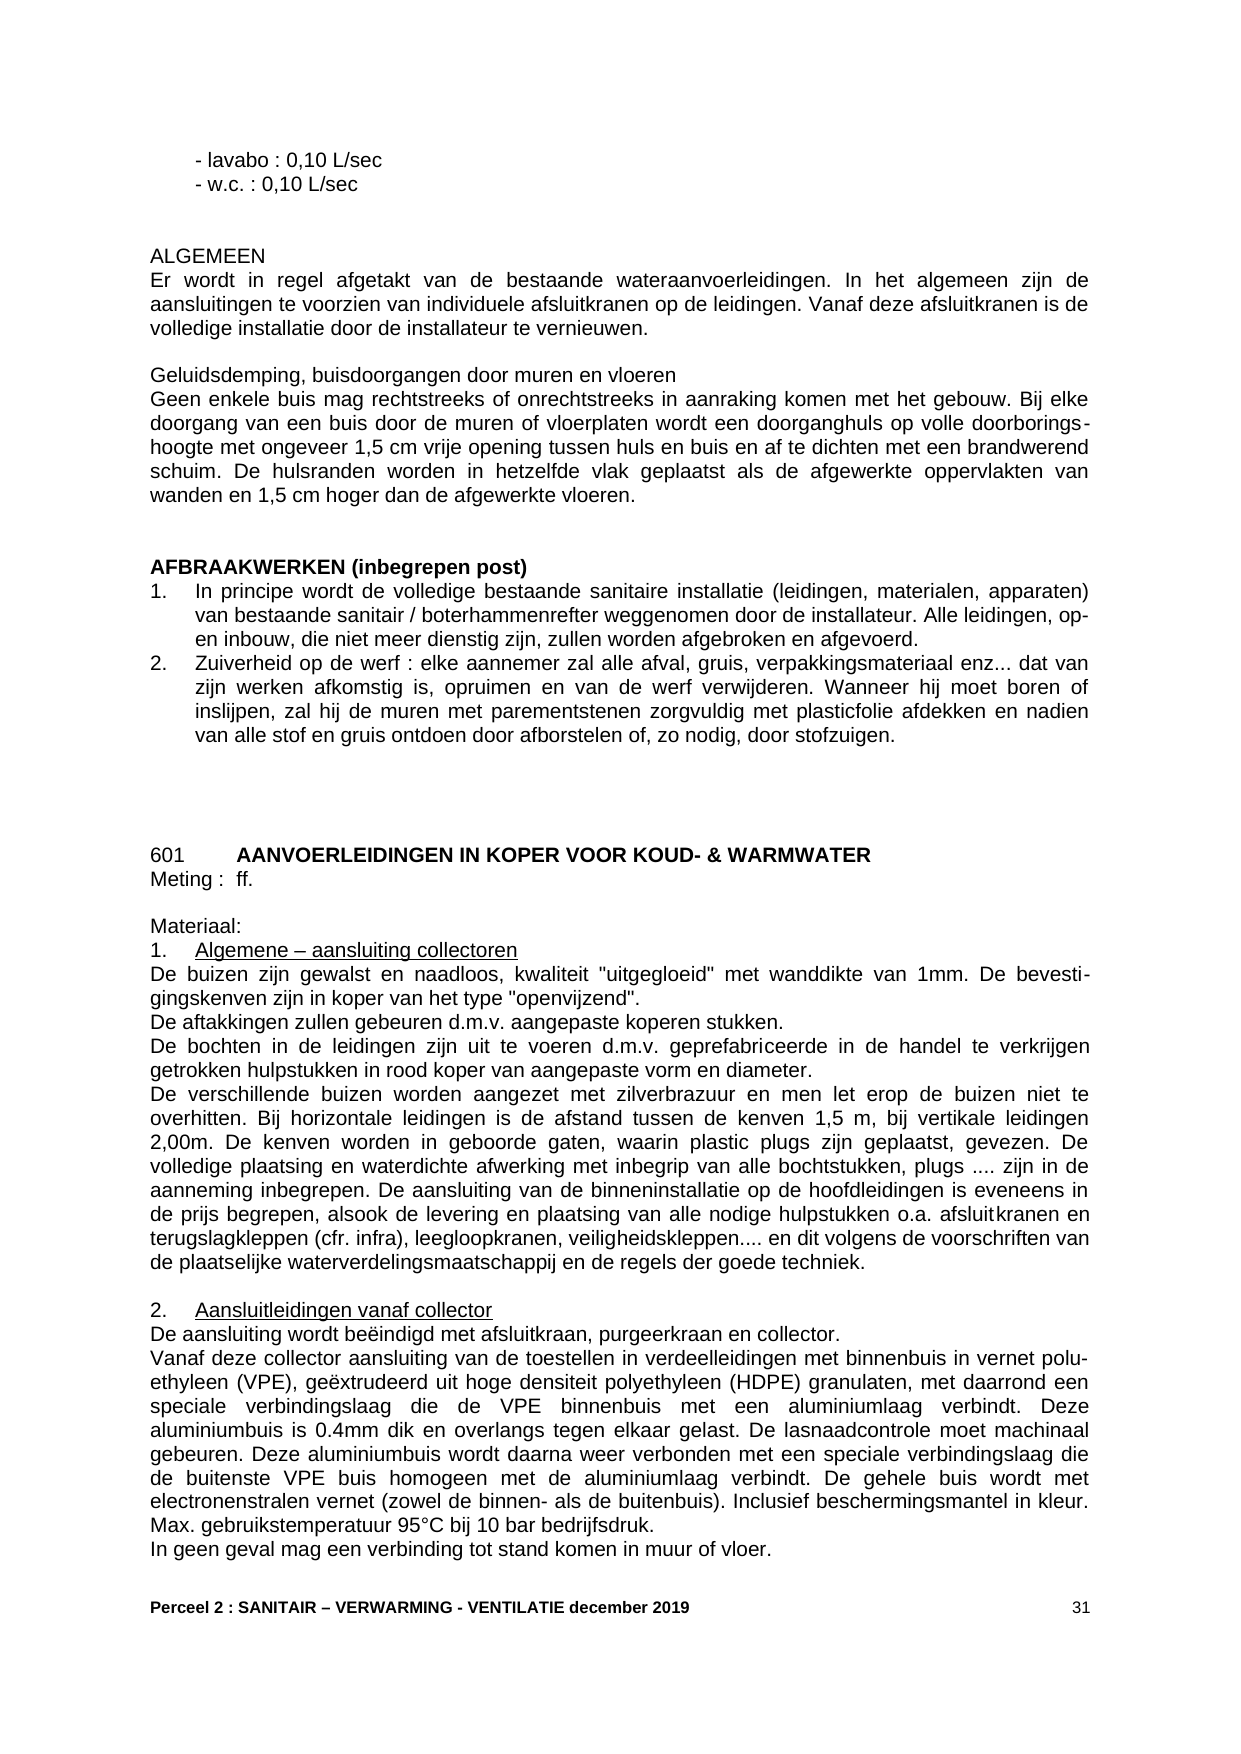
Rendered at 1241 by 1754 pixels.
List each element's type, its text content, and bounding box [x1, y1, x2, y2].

text In geen geval mag een verbinding tot stand komen in muur of vloer. [150, 1537, 1090, 1561]
text 1. Algemene – aansluiting collectoren [150, 938, 1090, 962]
text 2. Zuiverheid op de werf : elke aannemer zal alle afval, gruis, verpakkingsmateriaal enz... dat van zijn werken afkomstig is, opruimen en van de werf verwijderen. Wanneer hij moet boren of inslijpen, zal hij de muren met parementstenen zorgvuldig met plasticfolie afdekken en nadien van alle stof en gruis ontdoen door afborstelen of, zo nodig, door stofzuigen. [150, 651, 1090, 747]
text Meting : ff. [150, 866, 1090, 890]
text Geluidsdemping, buisdoorgangen door muren en vloeren [150, 363, 1090, 387]
text 1. In principe wordt de volledige bestaande sanitaire installatie (leidingen, materialen, apparaten) van bestaande sanitair / boterhammenrefter weggenomen door de installateur. Alle leidingen, op- en inbouw, die niet meer dienstig zijn, zullen worden afgebroken en afgevoerd. [150, 579, 1090, 651]
text De verschillende buizen worden aangezet met zilverbrazuur en men let erop de buizen niet te overhitten. Bij horizontale leidingen is de afstand tussen de kenven 1,5 m, bij vertikale leidingen 2,00m. De kenven worden in geboorde gaten, waarin plastic plugs zijn geplaatst, gevezen. De volledige plaatsing en waterdichte afwerking met inbegrip van alle bochtstukken, plugs .... zijn in de aanneming inbegrepen. De aansluiting van de binneninstallatie op de hoofdleidingen is eveneens in de prijs begrepen, alsook de levering en plaatsing van alle nodige hulpstukken o.a. afsluitkranen en terugslagkleppen (cfr. infra), leegloopkranen, veiligheidskleppen.... en dit volgens de voorschriften van de plaatselijke waterverdelingsmaatschappij en de regels der goede techniek. [150, 1082, 1090, 1274]
text 2. Aansluitleidingen vanaf collector [150, 1298, 1090, 1322]
text AFBRAAKWERKEN (inbegrepen post) [150, 555, 1090, 579]
text De aftakkingen zullen gebeuren d.m.v. aangepaste koperen stukken. [150, 1010, 1090, 1034]
text De buizen zijn gewalst en naadloos, kwaliteit "uitgegloeid" met wanddikte van 1mm. De bevestigingskenven zijn in koper van het type "openvijzend". [150, 962, 1090, 1010]
text De aansluiting wordt beëindigd met afsluitkraan, purgeerkraan en collector. [150, 1322, 1090, 1346]
text - lavabo : 0,10 L/sec [150, 148, 1090, 172]
text Geen enkele buis mag rechtstreeks of onrechtstreeks in aanraking komen met het gebouw. Bij elke doorgang van een buis door de muren of vloerplaten wordt een doorganghuls op volle doorboringshoogte met ongeveer 1,5 cm vrije opening tussen huls en buis en af te dichten met een brandwerend schuim. De hulsranden worden in hetzelfde vlak geplaatst als de afgewerkte oppervlakten van wanden en 1,5 cm hoger dan de afgewerkte vloeren. [150, 387, 1090, 507]
text ALGEMEEN [150, 243, 1090, 267]
text De bochten in de leidingen zijn uit te voeren d.m.v. geprefabriceerde in de handel te verkrijgen getrokken hulpstukken in rood koper van aangepaste vorm en diameter. [150, 1034, 1090, 1082]
text Vanaf deze collector aansluiting van de toestellen in verdeelleidingen met binnenbuis in vernet polu-ethyleen (VPE), geëxtrudeerd uit hoge densiteit polyethyleen (HDPE) granulaten, met daarrond een speciale verbindingslaag die de VPE binnenbuis met een aluminiumlaag verbindt. Deze aluminiumbuis is 0.4mm dik en overlangs tegen elkaar gelast. De lasnaadcontrole moet machinaal gebeuren. Deze aluminiumbuis wordt daarna weer verbonden met een speciale verbindingslaag die de buitenste VPE buis homogeen met de aluminiumlaag verbindt. De gehele buis wordt met electronenstralen vernet (zowel de binnen- als de buitenbuis). Inclusief beschermingsmantel in kleur. Max. gebruikstemperatuur 95°C bij 10 bar bedrijfsdruk. [150, 1346, 1090, 1537]
text Materiaal: [150, 914, 1090, 938]
subtitle 601 AANVOERLEIDINGEN IN KOPER VOOR KOUD- & WARMWATER [150, 842, 1090, 866]
text Er wordt in regel afgetakt van de bestaande wateraanvoerleidingen. In het algemeen zijn de aansluitingen te voorzien van individuele afsluitkranen op de leidingen. Vanaf deze afsluitkranen is de volledige installatie door de installateur te vernieuwen. [150, 267, 1090, 339]
text - w.c. : 0,10 L/sec [150, 172, 1090, 196]
